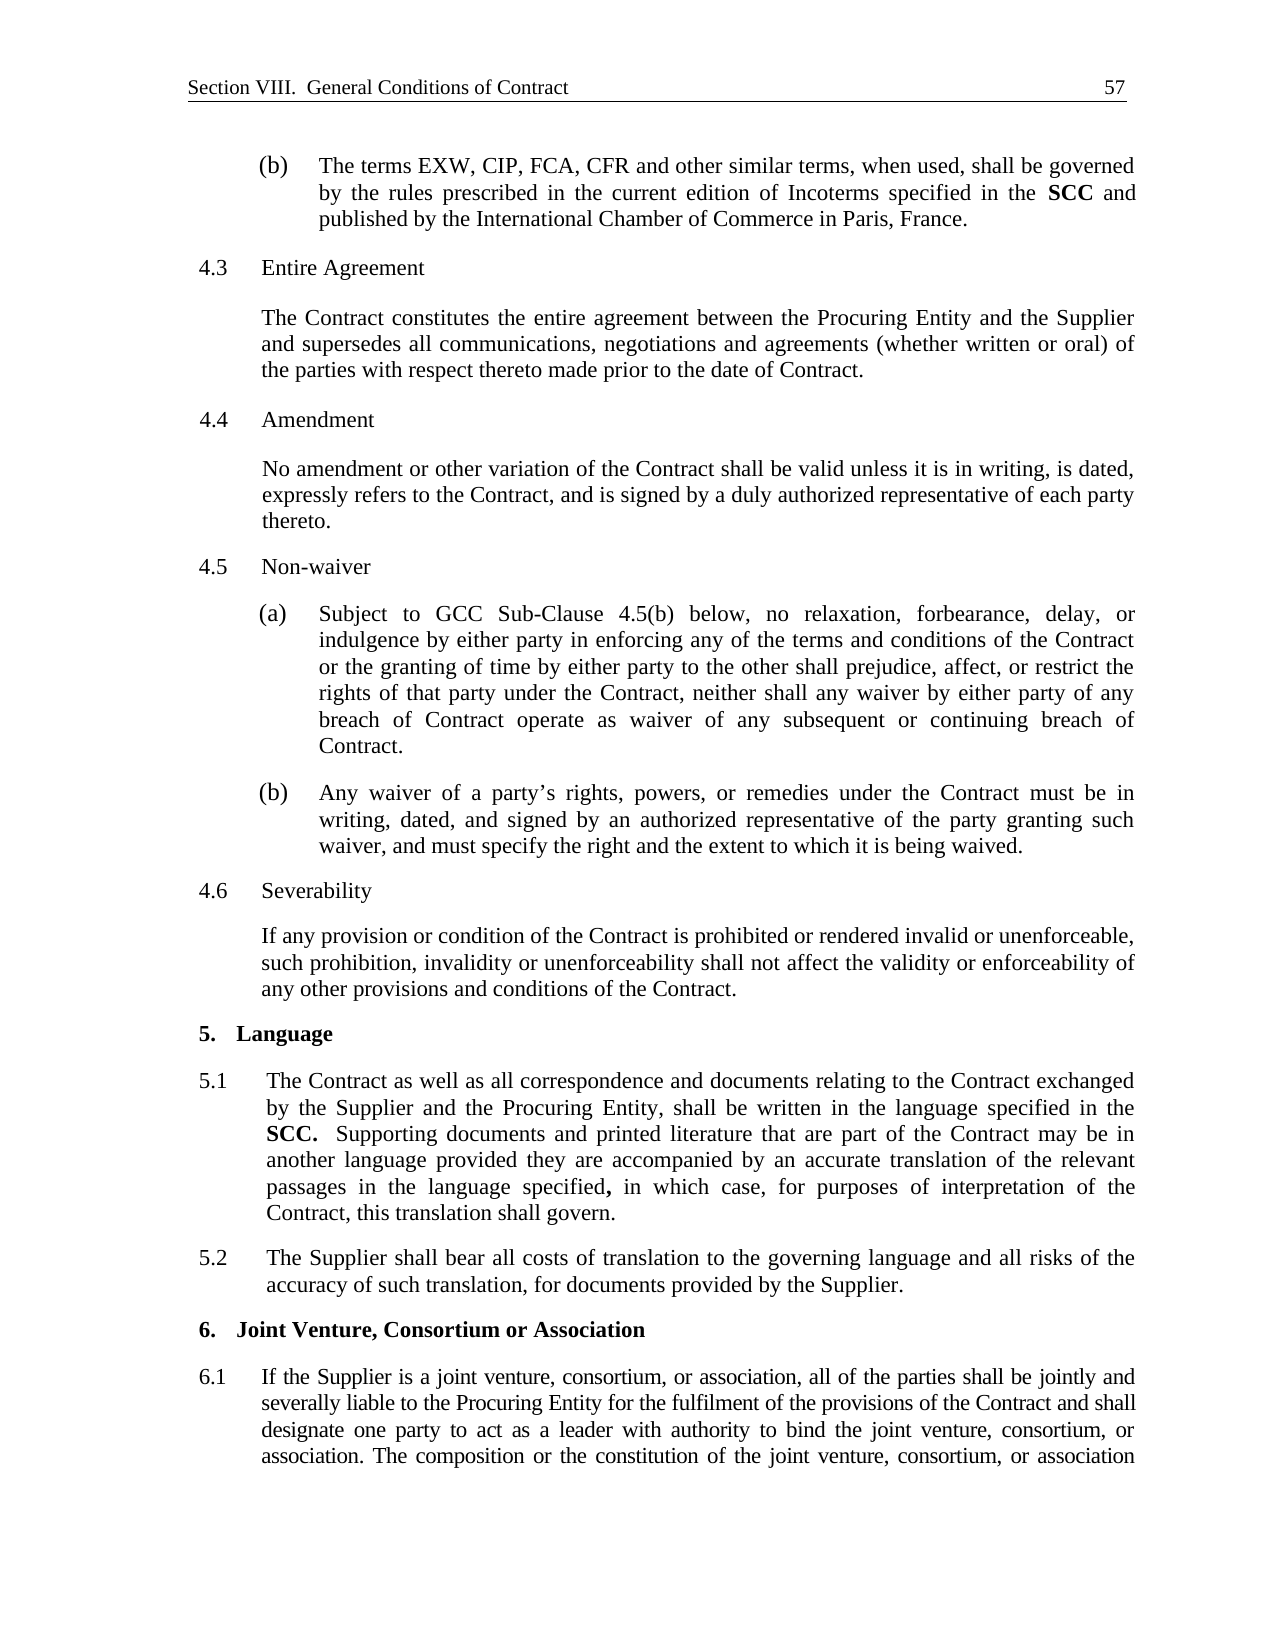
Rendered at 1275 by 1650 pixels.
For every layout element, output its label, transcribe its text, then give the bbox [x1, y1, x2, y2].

table_cell Language The Contract as well as all correspondence and documents relating to the Contract exchanged by the Supplier and the Procuring Entity, shall be written in the language specified in the SCC. Supporting documents and printed literature that are part of the Contract may be in another language provided they are accompanied by an accurate translation of the relevant passages in the language specified, in which case, for purposes of interpretation of the Contract, this translation shall govern. The Supplier shall bear all costs of translation to the governing language and all risks of the accuracy of such translation, for documents provided by the Supplier. [188, 1020, 1147, 1316]
